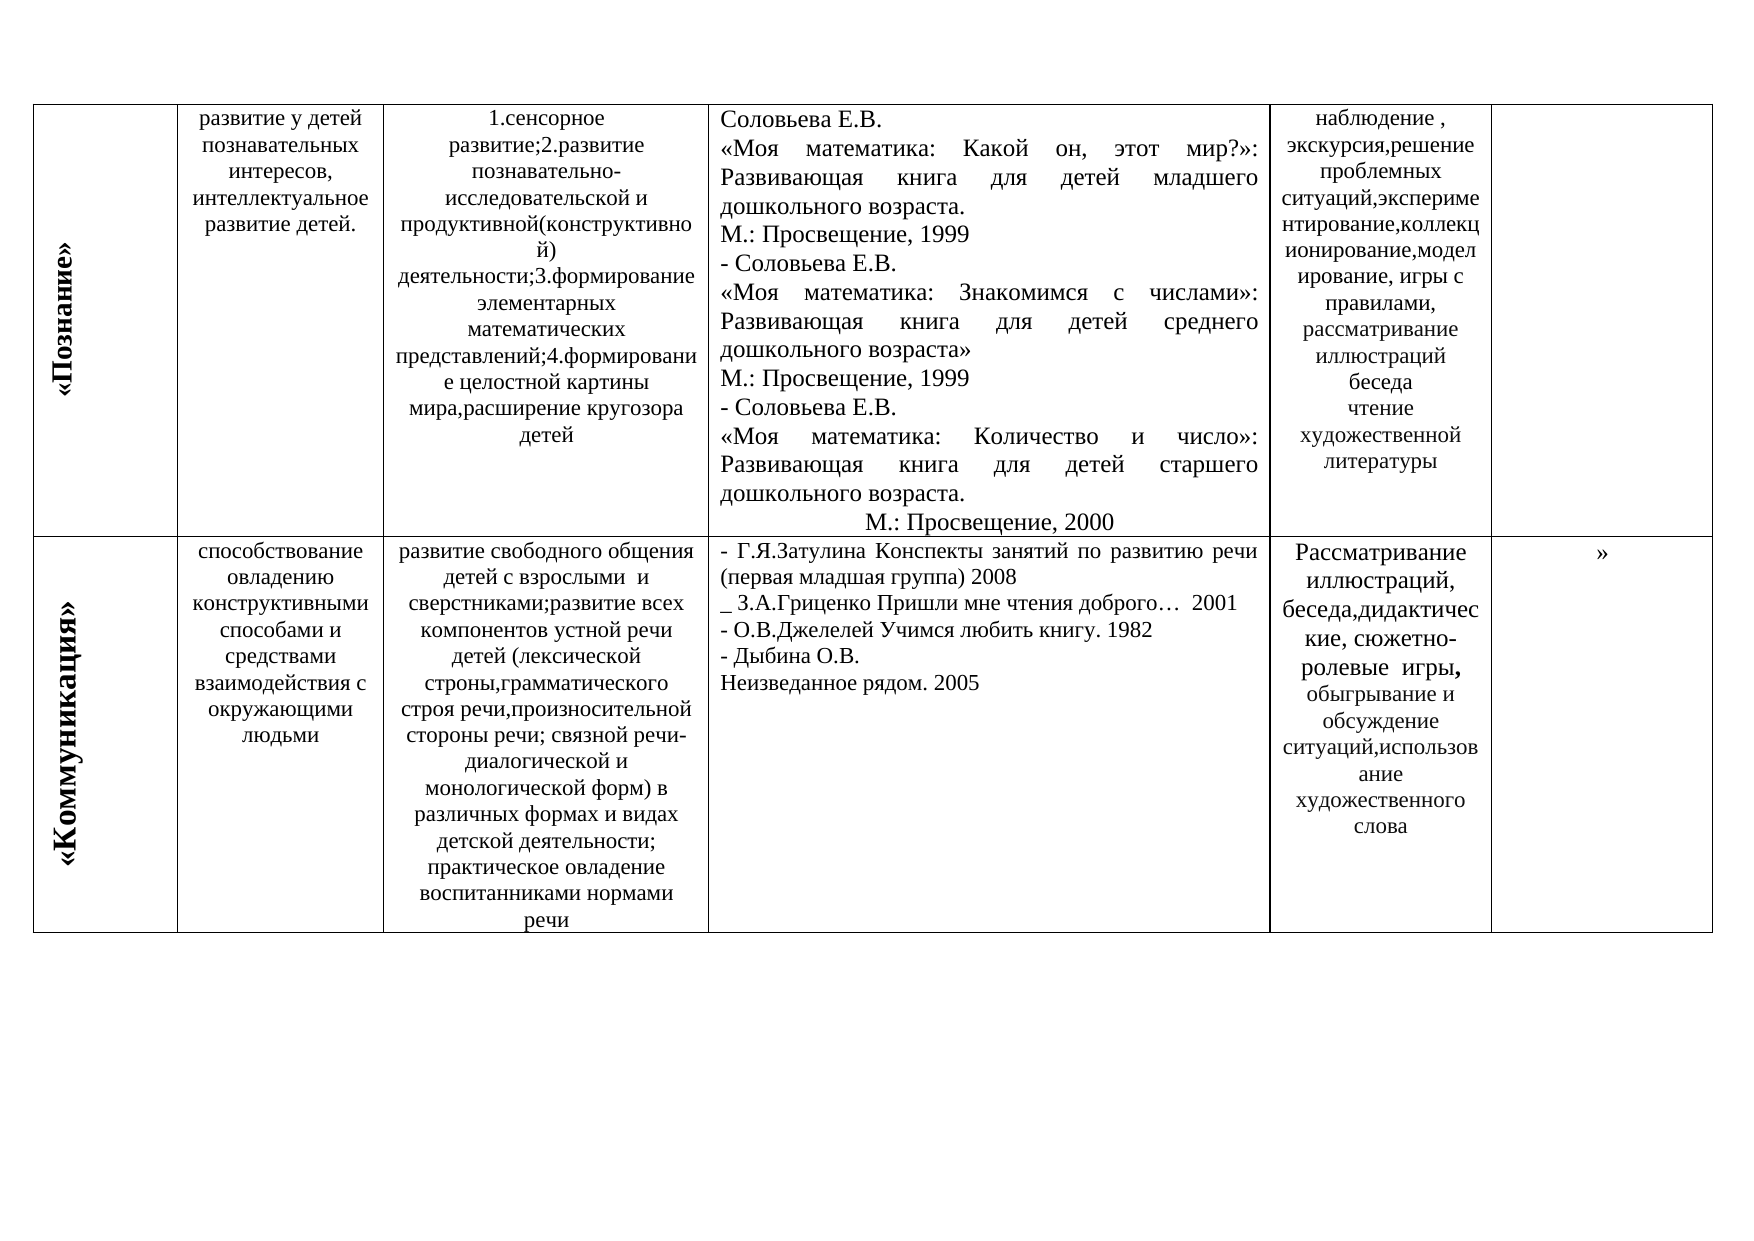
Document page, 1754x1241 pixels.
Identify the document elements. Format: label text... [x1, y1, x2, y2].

table_cell способствование овладению конструктивными способами и средствами взаимодействия с окружающими людьми [178, 537, 383, 932]
table_cell 1.сенсорное развитие;2.развитие познавательно-исследовательской и продуктивной(конструктивной) деятельности;3.формирование элементарных математических представлений;4.формирование целостной картины мира,расширение кругозора детей [384, 105, 708, 536]
table_cell [1492, 105, 1712, 536]
table_cell развитие свободного общения детей с взрослыми и сверстниками;развитие всех компонентов устной речи детей (лексической строны,грамматического строя речи,произносительной стороны речи; связной речи- диалогической и монологической форм) в различных формах и видах детской деятельности; практическое овладение воспитанниками нормами речи [384, 537, 708, 932]
table_cell » [1492, 537, 1712, 932]
table_cell Соловьева Е.В. «Моя математика: Какой он, этот мир?»: Развивающая книга для детей младшего дошкольного возраста. М.: Просвещение, 1999 - Соловьева Е.В. «Моя математика: Знакомимся с числами»: Развивающая книга для детей среднего дошкольного возраста» М.: Просвещение, 1999 - Соловьева Е.В. «Моя математика: Количество и число»: Развивающая книга для детей старшего дошкольного возраста. М.: Просвещение, 2000 [709, 105, 1269, 536]
table_cell «Коммуникация» [34, 537, 177, 932]
table_cell Рассматривание иллюстраций, беседа,дидактические, сюжетно-ролевые игры, обыгрывание и обсуждение ситуаций,использование художественного слова [1271, 537, 1491, 932]
table_cell наблюдение , экскурсия,решение проблемных ситуаций,экспериментирование,коллекционирование,моделирование, игры с правилами, рассматривание иллюстраций беседа чтение художественной литературы [1271, 105, 1491, 536]
table_cell развитие у детей познавательных интересов, интеллектуальное развитие детей. [178, 105, 383, 536]
table_cell «Познание» [34, 105, 177, 536]
table_cell - Г.Я.Затулина Конспекты занятий по развитию речи (первая младшая группа) 2008 _ З.А.Гриценко Пришли мне чтения доброго… 2001 - О.В.Джелелей Учимся любить книгу. 1982 - Дыбина О.В. Неизведанное рядом. 2005 [709, 537, 1269, 932]
